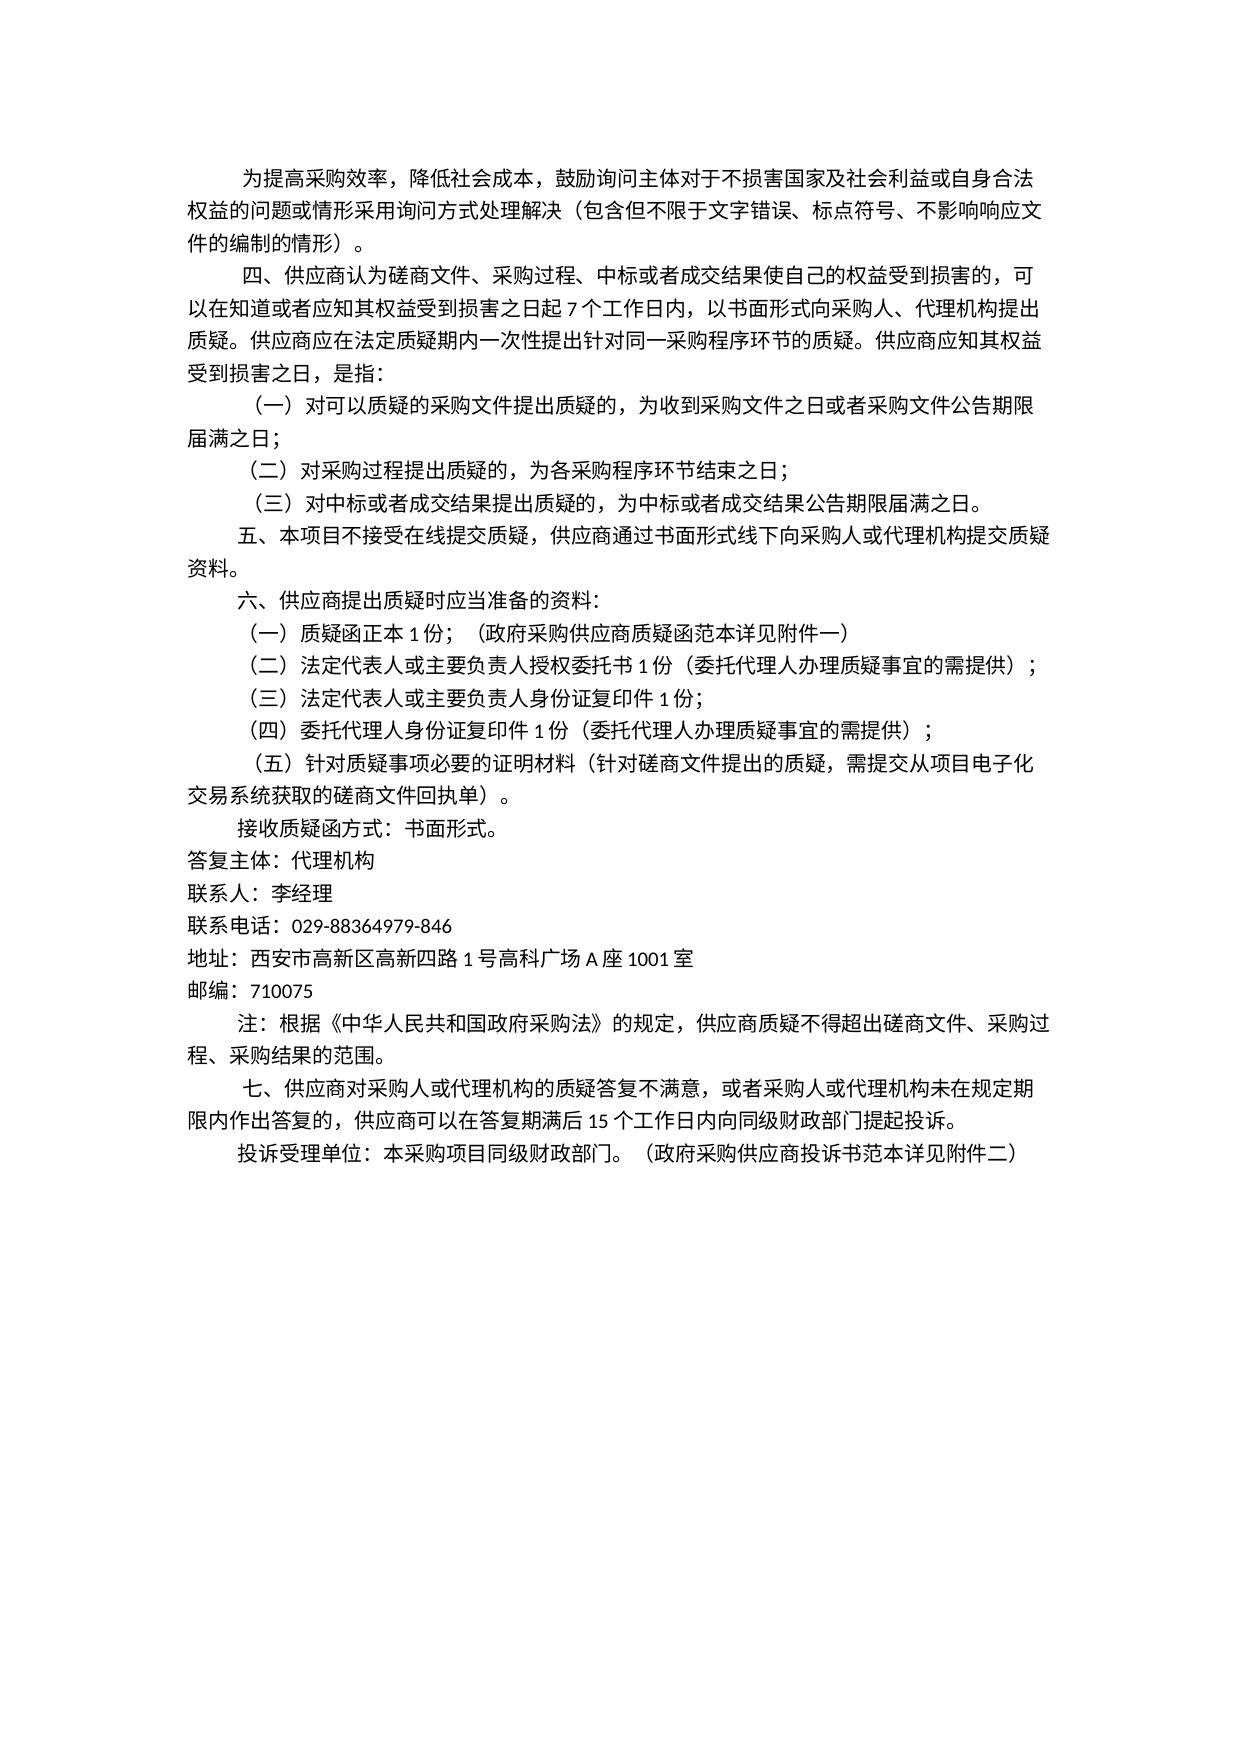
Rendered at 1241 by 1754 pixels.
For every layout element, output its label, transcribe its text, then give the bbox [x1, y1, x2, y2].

text （一）质疑函正本1份；（政府采购供应商质疑函范本详见附件一） [187, 617, 1053, 649]
text 答复主体：代理机构 [187, 844, 1053, 877]
text 五、本项目不接受在线提交质疑，供应商通过书面形式线下向采购人或代理机构提交质疑资料。 [187, 519, 1053, 584]
text 邮编：710075 [187, 974, 1053, 1007]
text （五）针对质疑事项必要的证明材料（针对磋商文件提出的质疑，需提交从项目电子化交易系统获取的磋商文件回执单）。 [187, 747, 1053, 812]
text （四）委托代理人身份证复印件1份（委托代理人办理质疑事宜的需提供）； [187, 714, 1053, 747]
text 为提高采购效率，降低社会成本，鼓励询问主体对于不损害国家及社会利益或自身合法权益的问题或情形采用询问方式处理解决（包含但不限于文字错误、标点符号、不影响响应文件的编制的情形）。 [187, 162, 1053, 259]
text 六、供应商提出质疑时应当准备的资料： [187, 584, 1053, 617]
text （一）对可以质疑的采购文件提出质疑的，为收到采购文件之日或者采购文件公告期限届满之日； [187, 389, 1053, 454]
text 投诉受理单位：本采购项目同级财政部门。（政府采购供应商投诉书范本详见附件二） [187, 1137, 1053, 1169]
text （二）对采购过程提出质疑的，为各采购程序环节结束之日； [187, 454, 1053, 487]
text 地址：西安市高新区高新四路1号高科广场A座1001室 [187, 942, 1053, 974]
text 联系人：李经理 [187, 877, 1053, 909]
text 七、供应商对采购人或代理机构的质疑答复不满意，或者采购人或代理机构未在规定期限内作出答复的，供应商可以在答复期满后15个工作日内向同级财政部门提起投诉。 [187, 1072, 1053, 1137]
text 四、供应商认为磋商文件、采购过程、中标或者成交结果使自己的权益受到损害的，可以在知道或者应知其权益受到损害之日起7个工作日内，以书面形式向采购人、代理机构提出质疑。供应商应在法定质疑期内一次性提出针对同一采购程序环节的质疑。供应商应知其权益受到损害之日，是指： [187, 259, 1053, 389]
text 联系电话：029-88364979-846 [187, 909, 1053, 942]
text 注：根据《中华人民共和国政府采购法》的规定，供应商质疑不得超出磋商文件、采购过程、采购结果的范围。 [187, 1007, 1053, 1072]
text （三）法定代表人或主要负责人身份证复印件1份； [187, 682, 1053, 714]
text （二）法定代表人或主要负责人授权委托书1份（委托代理人办理质疑事宜的需提供）； [187, 649, 1053, 682]
text 接收质疑函方式：书面形式。 [187, 812, 1053, 844]
text （三）对中标或者成交结果提出质疑的，为中标或者成交结果公告期限届满之日。 [187, 487, 1053, 519]
